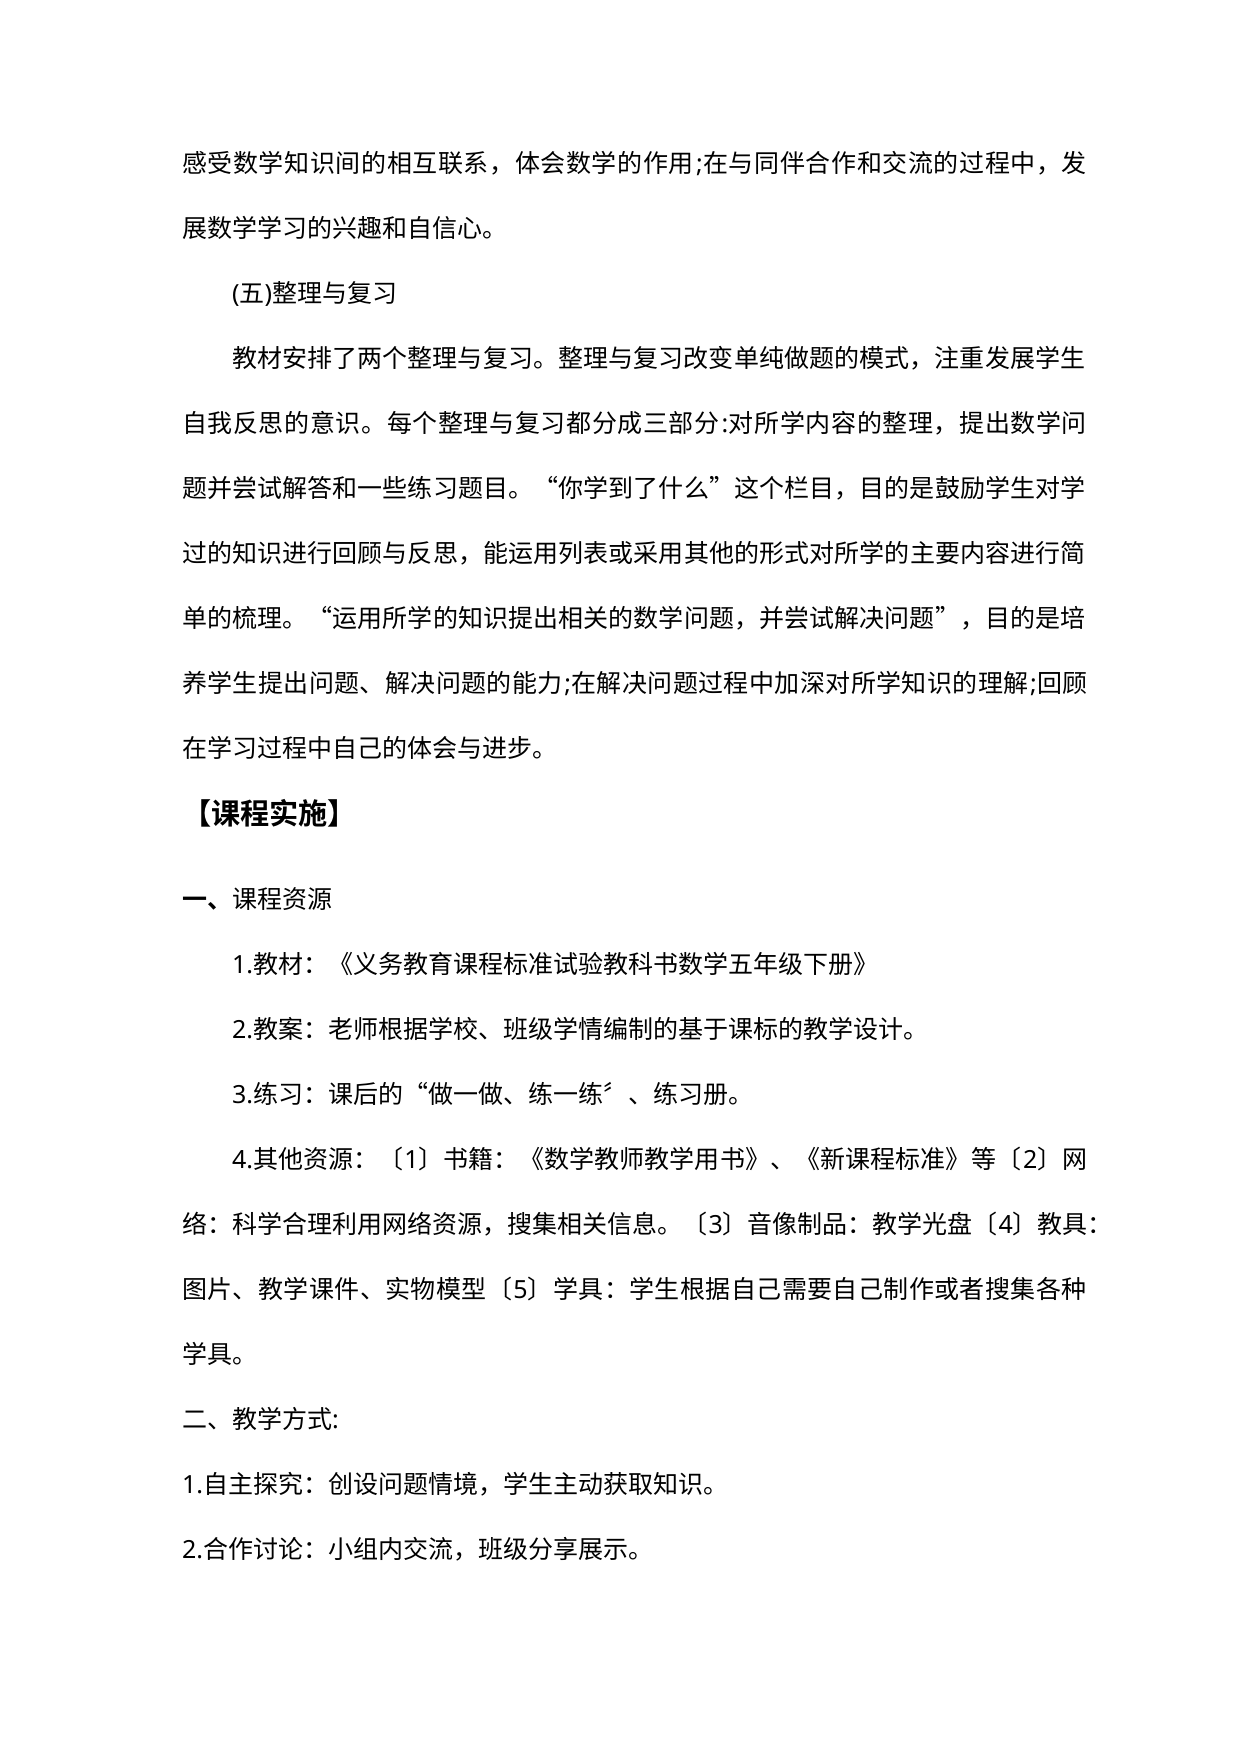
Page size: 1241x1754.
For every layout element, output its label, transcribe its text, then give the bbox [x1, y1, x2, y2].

text 教材安排了两个整理与复习。整理与复习改变单纯做题的模式，注重发展学生自我反思的意识。每个整理与复习都分成三部分:对所学内容的整理，提出数学问题并尝试解答和一些练习题目。“你学到了什么”这个栏目，目的是鼓励学生对学过的知识进行回顾与反思，能运用列表或采用其他的形式对所学的主要内容进行简单的梳理。“运用所学的知识提出相关的数学问题，并尝试解决问题”，目的是培养学生提出问题、解决问题的能力;在解决问题过程中加深对所学知识的理解;回顾在学习过程中自己的体会与进步。 [182, 324, 1088, 779]
text 一、课程资源 [182, 866, 1088, 931]
text 【课程实施】 [182, 779, 1088, 844]
text 2.合作讨论：小组内交流，班级分享展示。 [182, 1516, 1088, 1581]
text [182, 129, 1088, 259]
text 4.其他资源：〔1〕书籍：《数学教师教学用书》、《新课程标准》等〔2〕网络：科学合理利用网络资源，搜集相关信息。〔3〕音像制品：教学光盘〔4〕教具：图片、教学课件、实物模型〔5〕学具：学生根据自己需要自己制作或者搜集各种学具。 [182, 1126, 1088, 1386]
text 1.自主探究：创设问题情境，学生主动获取知识。 [182, 1451, 1088, 1516]
text 1.教材：《义务教育课程标准试验教科书数学五年级下册》 [182, 931, 1088, 996]
text 二、教学方式: [182, 1386, 1088, 1451]
text 2.教案：老师根据学校、班级学情编制的基于课标的教学设计。 [182, 996, 1088, 1061]
text (五)整理与复习 [182, 259, 1088, 324]
text 3.练习：课后的“做一做、练一练〞、练习册。 [182, 1061, 1088, 1126]
